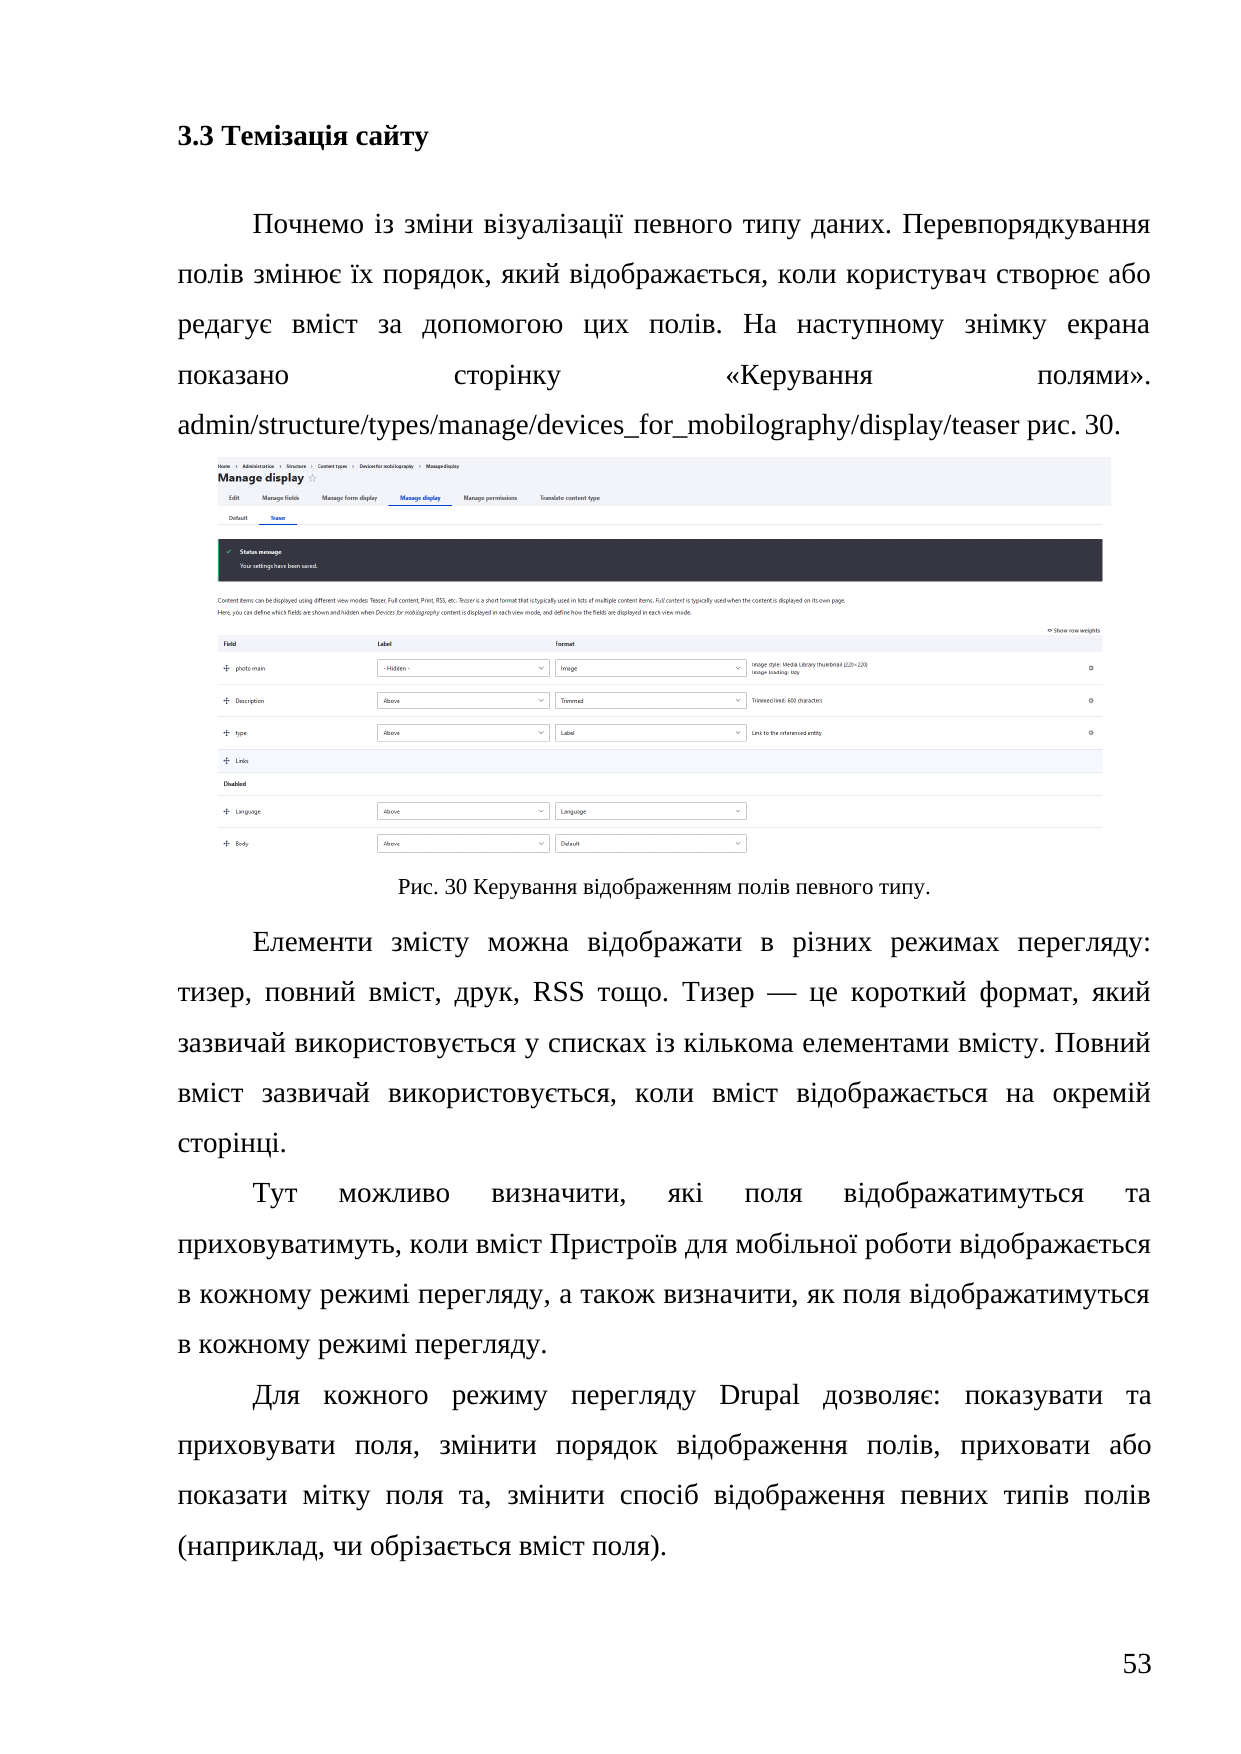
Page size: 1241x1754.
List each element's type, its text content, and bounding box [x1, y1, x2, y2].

text Рис. 30 Керування відображенням полів певного типу. [177, 873, 1152, 899]
picture [217, 457, 1112, 856]
text Почнемо із зміни візуалізації певного типу даних. Перевпорядкування полів змінює їх порядок, який відображається, коли користувач створює або редагує вміст за допомогою цих полів. На наступному знімку екрана показано сторінку «Керування полями». admin/structure/types/manage/devices_for_mobilography/display/teaser рис. 30. [177, 206, 1152, 441]
text Для кожного режиму перегляду Drupal дозволяє: показувати та приховувати поля, змінити порядок відображення полів, приховати або показати мітку поля та, змінити спосіб відображення певних типів полів (наприклад, чи обрізається вміст поля). [177, 1377, 1152, 1561]
text Елементи змісту можна відображати в різних режимах перегляду: тизер, повний вміст, друк, RSS тощо. Тизер — це короткий формат, який зазвичай використовується у списках із кількома елементами вмісту. Повний вміст зазвичай використовується, коли вміст відображається на окремій сторінці. [177, 924, 1152, 1159]
text Тут можливо визначити, які поля відображатимуться та приховуватимуть, коли вміст Пристроїв для мобільної роботи відображається в кожному режимі перегляду, а також визначити, як поля відображатимуться в кожному режимі перегляду. [177, 1176, 1152, 1360]
subtitle 3.3 Темізація сайту [177, 118, 1152, 152]
